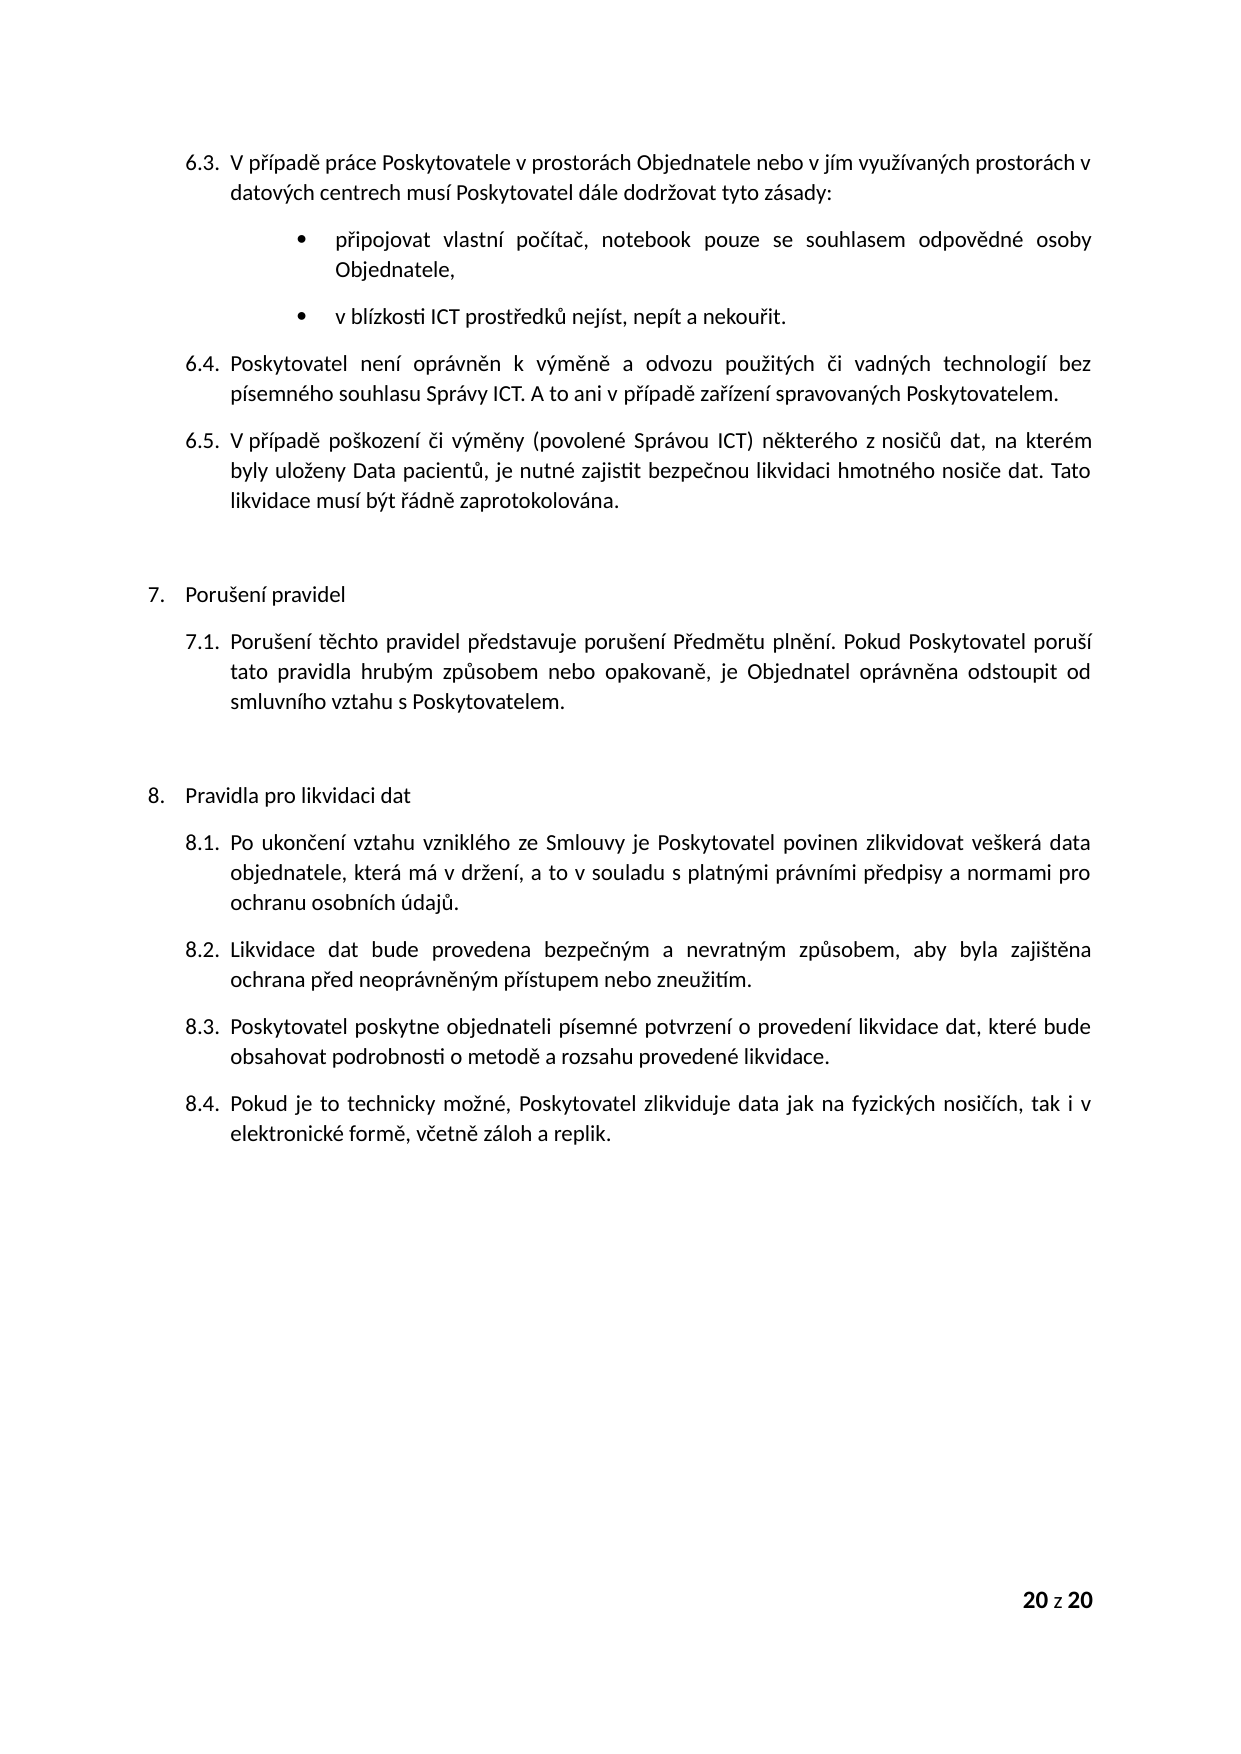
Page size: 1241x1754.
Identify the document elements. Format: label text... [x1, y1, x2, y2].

list Porušení těchto pravidel představuje porušení Předmětu plnění. Pokud Poskytovatel poruší tato pravidla hrubým způsobem nebo opakovaně, je Objednatel oprávněna odstoupit od smluvního vztahu s Poskytovatelem. [185, 627, 1093, 715]
list Likvidace dat bude provedena bezpečným a nevratným způsobem, aby byla zajištěna ochrana před neoprávněným přístupem nebo zneužitím. [185, 935, 1093, 993]
list V případě práce Poskytovatele v prostorách Objednatele nebo v jím využívaných prostorách v datových centrech musí Poskytovatel dále dodržovat tyto zásady: [185, 148, 1093, 206]
list Pravidla pro likvidaci dat [148, 781, 1093, 809]
list V případě poškození či výměny (povolené Správou ICT) některého z nosičů dat, na kterém byly uloženy Data pacientů, je nutné zajistit bezpečnou likvidaci hmotného nosiče dat. Tato likvidace musí být řádně zaprotokolována. [185, 426, 1093, 514]
list Poskytovatel poskytne objednateli písemné potvrzení o provedení likvidace dat, které bude obsahovat podrobnosti o metodě a rozsahu provedené likvidace. [185, 1012, 1093, 1070]
list Po ukončení vztahu vzniklého ze Smlouvy je Poskytovatel povinen zlikvidovat veškerá data objednatele, která má v držení, a to v souladu s platnými právními předpisy a normami pro ochranu osobních údajů. [185, 828, 1093, 916]
list v blízkosti ICT prostředků nejíst, nepít a nekouřit. [298, 302, 1093, 330]
list připojovat vlastní počítač, notebook pouze se souhlasem odpovědné osoby Objednatele, [298, 225, 1093, 283]
list Porušení pravidel [148, 580, 1093, 608]
list Poskytovatel není oprávněn k výměně a odvozu použitých či vadných technologií bez písemného souhlasu Správy ICT. A to ani v případě zařízení spravovaných Poskytovatelem. [185, 349, 1093, 407]
list Pokud je to technicky možné, Poskytovatel zlikviduje data jak na fyzických nosičích, tak i v elektronické formě, včetně záloh a replik. [185, 1089, 1093, 1147]
